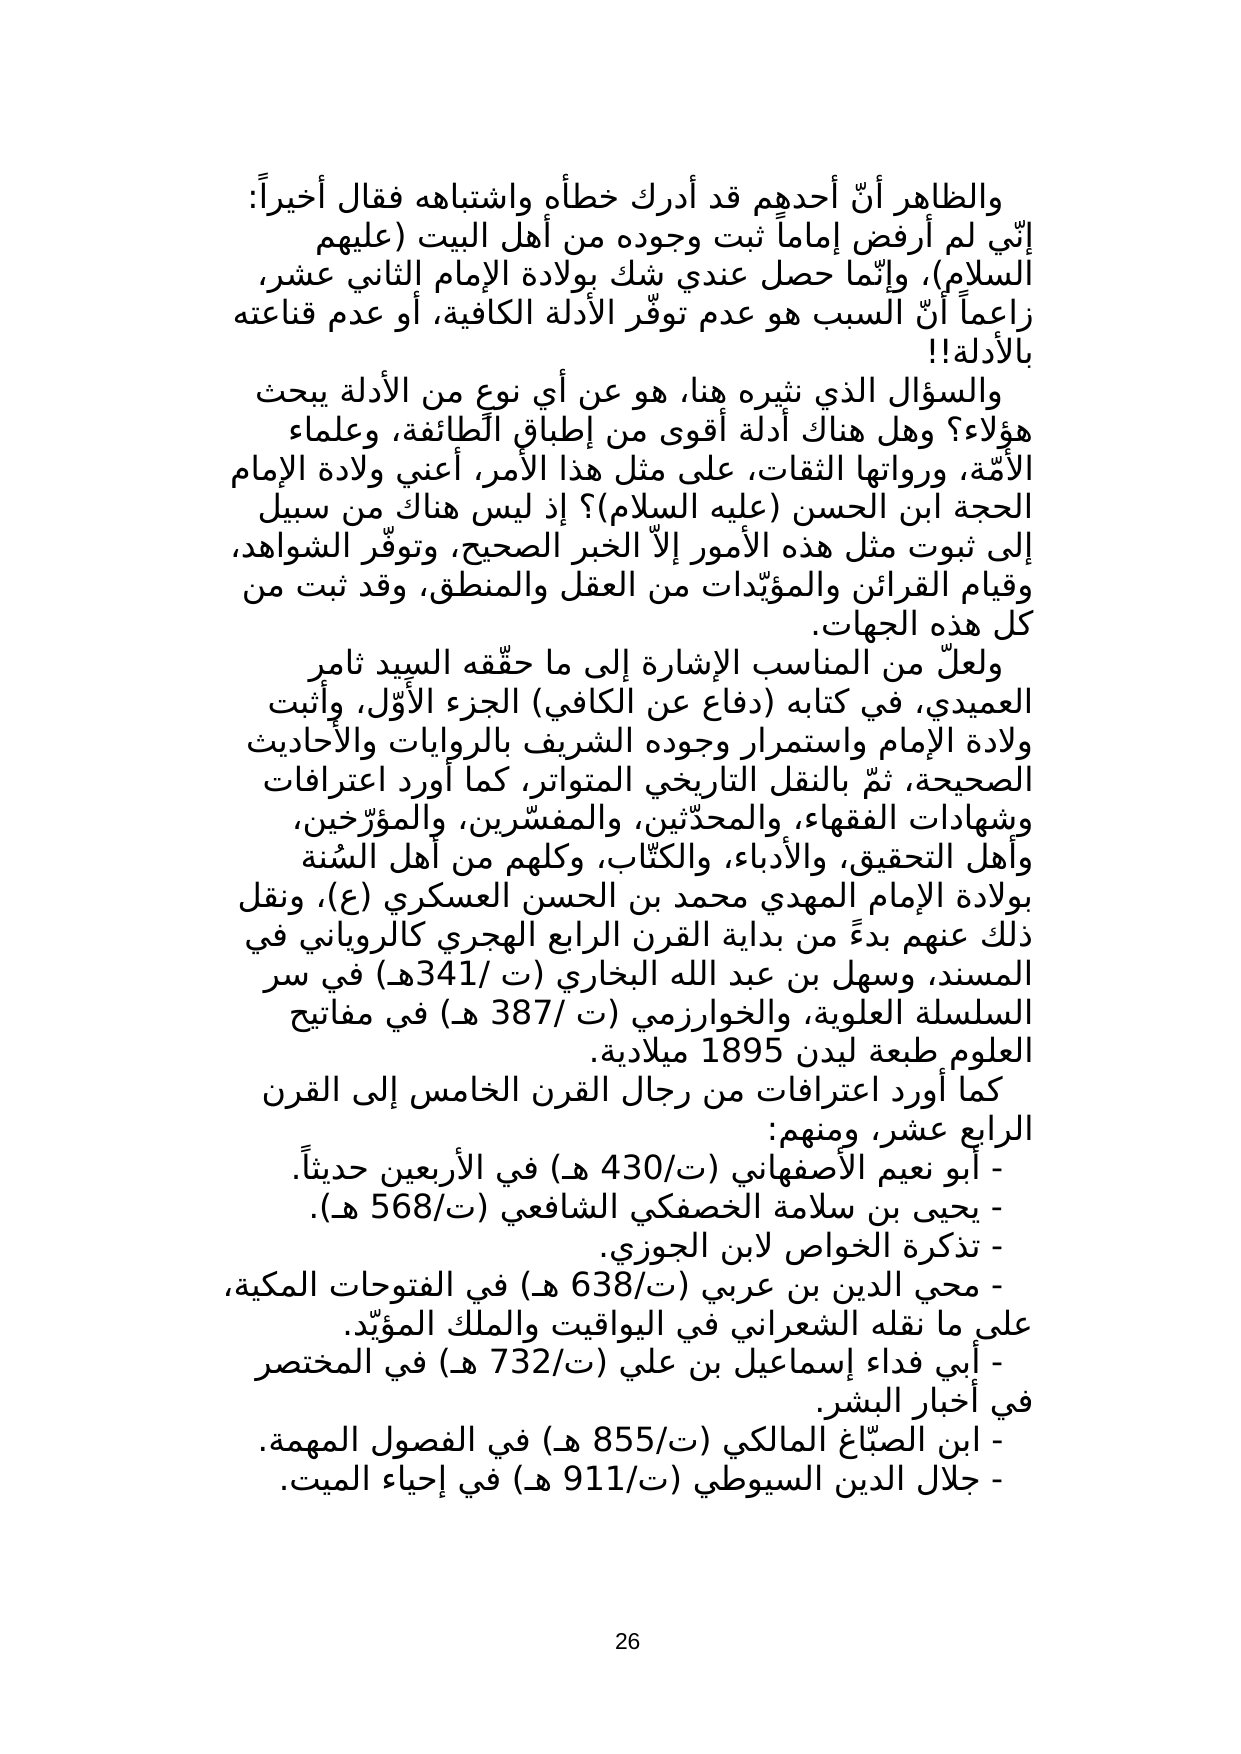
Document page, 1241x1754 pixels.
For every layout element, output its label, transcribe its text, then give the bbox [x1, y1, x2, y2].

text - ابن الصبّاغ المالكي (ت/855 هـ) في الفصول المهمة. [222, 1421, 1033, 1459]
text - أبو نعيم الأصفهاني (ت/430 هـ) في الأربعين حديثاً. [222, 1148, 1033, 1187]
text - أبي فداء إسماعيل بن علي (ت/732 هـ) في المختصر في أخبار البشر. [222, 1343, 1033, 1421]
text - تذكرة الخواص لابن الجوزي. [222, 1226, 1033, 1265]
text - محي الدين بن عربي (ت/638 هـ) في الفتوحات المكية، على ما نقله الشعراني في اليواقيت والملك المؤيّد. [222, 1265, 1033, 1343]
text كما أورد اعترافات من رجال القرن الخامس إلى القرن الرابع عشر، ومنهم: [222, 1071, 1033, 1148]
text ولعلّ من المناسب الإشارة إلى ما حقّقه السيد ثامر العميدي، في كتابه (دفاع عن الكافي) الجزء الأَوّل، وأثبت ولادة الإمام واستمرار وجوده الشريف بالروايات والأحاديث الصحيحة، ثمّ بالنقل التاريخي المتواتر، كما أورد اعترافات وشهادات الفقهاء، والمحدّثين، والمفسّرين، والمؤرّخين، وأهل التحقيق، والأدباء، والكتّاب، وكلهم من أهل السُنة بولادة الإمام المهدي محمد بن الحسن العسكري (ع)، ونقل ذلك عنهم بدءً من بداية القرن الرابع الهجري كالروياني في المسند، وسهل بن عبد الله البخاري (ت /341هـ) في سر السلسلة العلوية، والخوارزمي (ت /387 هـ) في مفاتيح العلوم طبعة ليدن 1895 ميلادية. [222, 643, 1033, 1071]
text والسؤال الذي نثيره هنا، هو عن أي نوعٍ من الأدلة يبحث هؤلاء؟ وهل هناك أدلة أقوى من إطباق الطائفة، وعلماء الأمّة، ورواتها الثقات، على مثل هذا الأمر، أعني ولادة الإمام الحجة ابن الحسن (عليه السلام)؟ إذ ليس هناك من سبيل إلى ثبوت مثل هذه الأمور إلاّ الخبر الصحيح، وتوفّر الشواهد، وقيام القرائن والمؤيّدات من العقل والمنطق، وقد ثبت من كل هذه الجهات. [222, 371, 1033, 643]
text والظاهر أنّ أحدهم قد أدرك خطأه واشتباهه فقال أخيراً: إنّي لم أرفض إماماً ثبت وجوده من أهل البيت (عليهم السلام)، وإنّما حصل عندي شك بولادة الإمام الثاني عشر، زاعماً أنّ السبب هو عدم توفّر الأدلة الكافية، أو عدم قناعته بالأدلة!! [222, 177, 1033, 371]
text - جلال الدين السيوطي (ت/911 هـ) في إحياء الميت. [222, 1459, 1033, 1498]
text - يحيى بن سلامة الخصفكي الشافعي (ت/568 هـ). [222, 1187, 1033, 1226]
